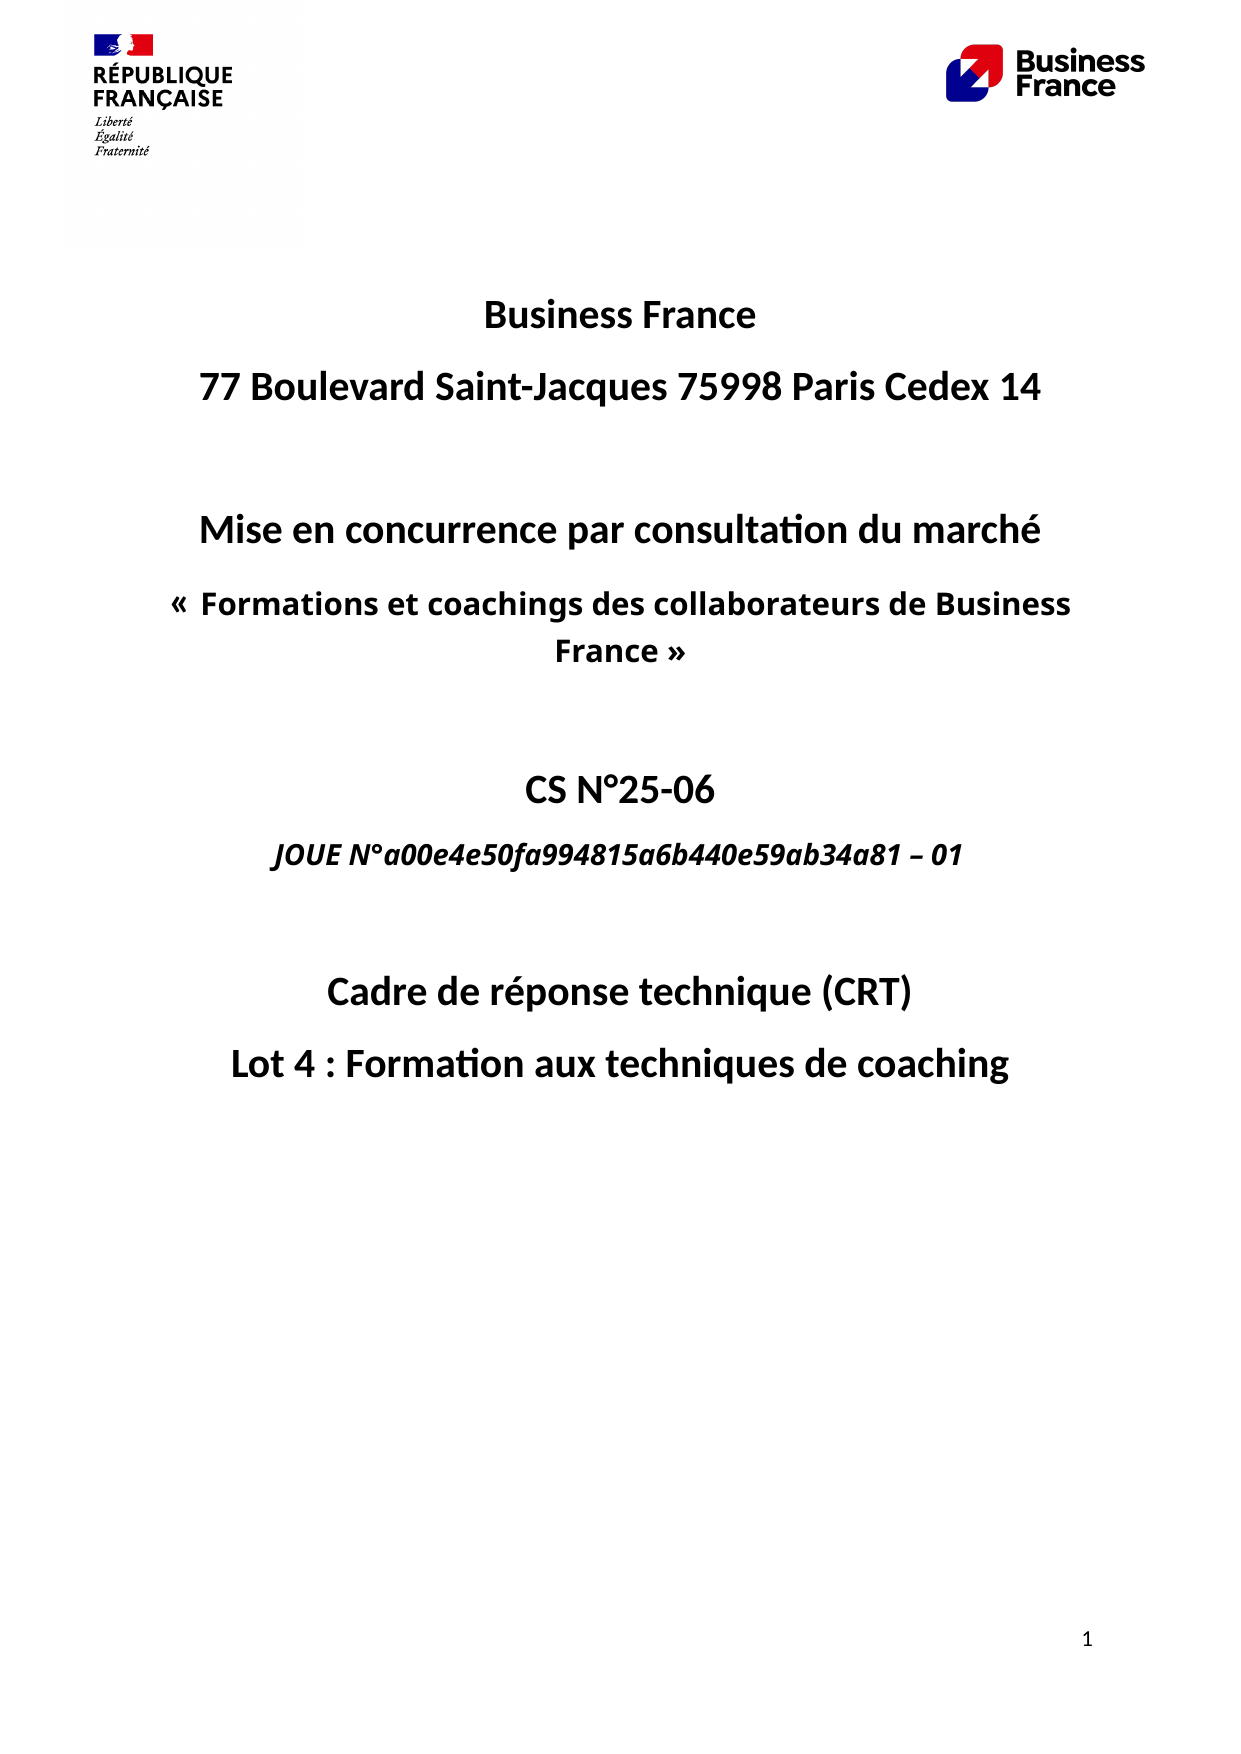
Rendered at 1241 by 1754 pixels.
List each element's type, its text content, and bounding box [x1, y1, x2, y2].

text Mise en concurrence par consultation du marché [148, 503, 1093, 554]
text JOUE N°a00e4e50fa994815a6b440e59ab34a81 – 01 [148, 834, 1093, 874]
text Lot 4 : Formation aux techniques de coaching [148, 1037, 1093, 1088]
text Cadre de réponse technique (CRT) [148, 965, 1093, 1016]
text CS N°25-06 [148, 763, 1093, 814]
text Business France [148, 288, 1093, 339]
text 77 Boulevard Saint-Jacques 75998 Paris Cedex 14 [148, 360, 1093, 411]
text « Formations et coachings des collaborateurs de Business France » [148, 574, 1093, 671]
picture [59, 0, 310, 250]
picture [925, 23, 1165, 124]
